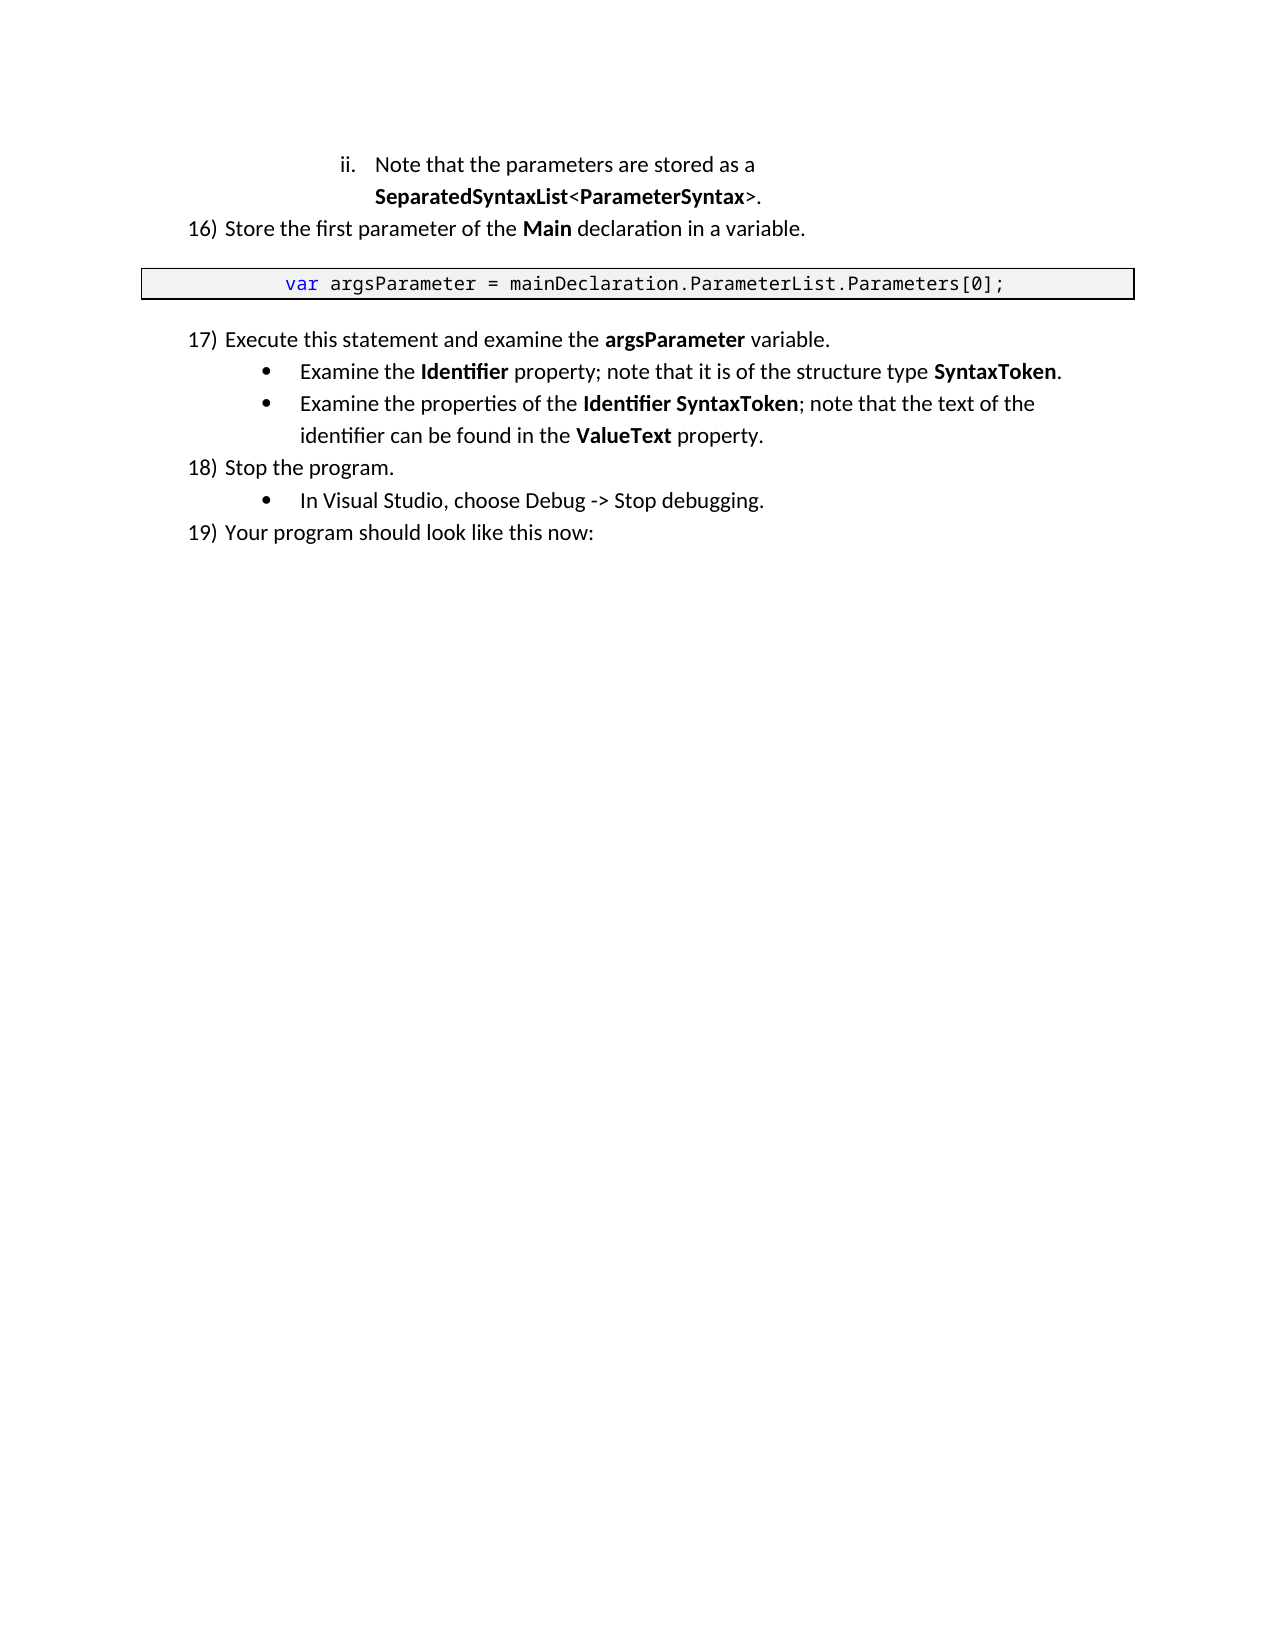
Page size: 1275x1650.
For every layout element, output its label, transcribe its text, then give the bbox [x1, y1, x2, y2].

text var argsParameter = mainDeclaration.ParameterList.Parameters[0]; [142, 269, 1133, 298]
list Note that the parameters are stored as a SeparatedSyntaxList<ParameterSyntax>. [356, 150, 1125, 210]
list Store the first parameter of the Main declaration in a variable. [187, 214, 1125, 242]
list Your program should look like this now: [187, 518, 1125, 546]
list Examine the Identifier property; note that it is of the structure type SyntaxToken. [262, 357, 1125, 385]
list Examine the properties of the Identifier SyntaxToken; note that the text of the identifier can be found in the ValueText property. [262, 389, 1125, 449]
list Stop the program. [187, 453, 1125, 482]
list Execute this statement and examine the argsParameter variable. [187, 325, 1125, 353]
list In Visual Studio, choose Debug -> Stop debugging. [262, 486, 1125, 514]
